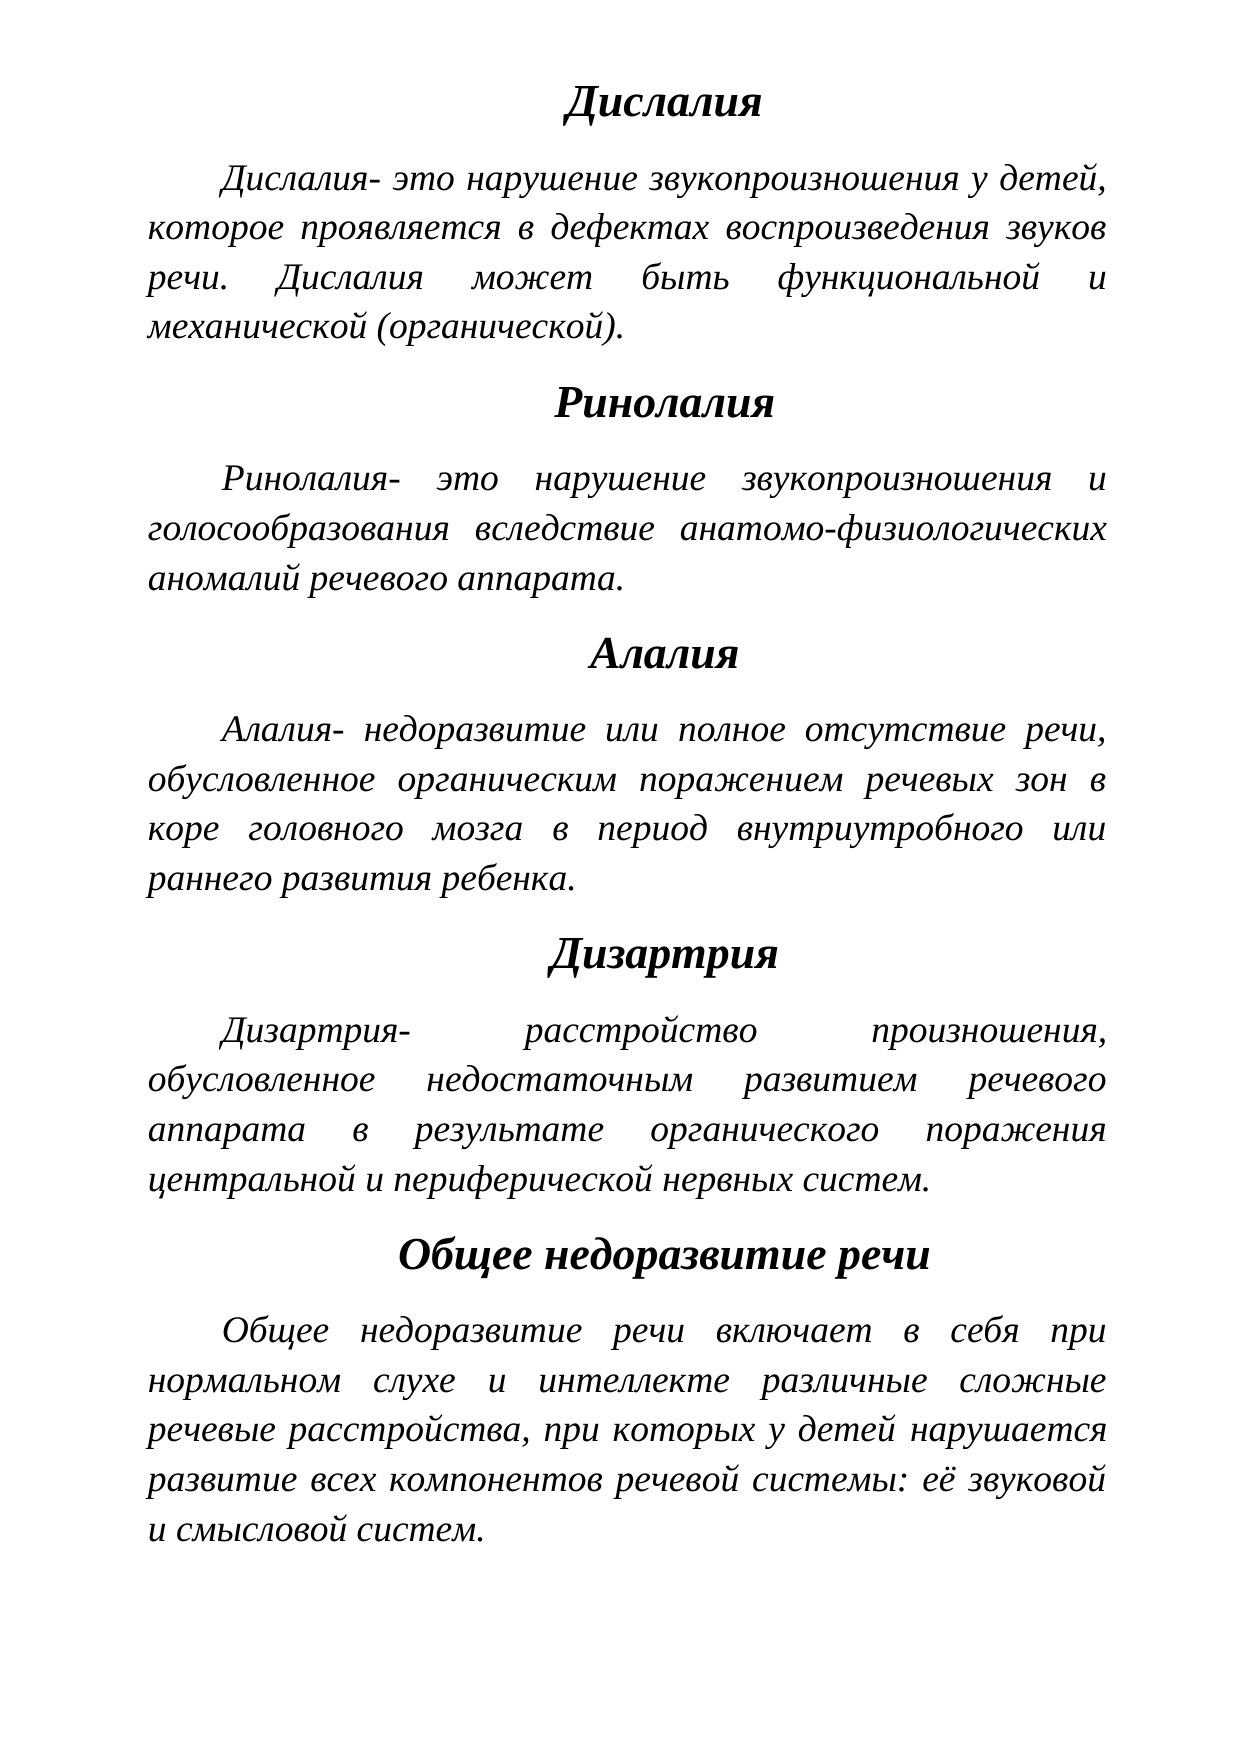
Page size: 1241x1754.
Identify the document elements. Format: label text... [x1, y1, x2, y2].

text Дислалия- это нарушение звукопроизношения у детей, которое проявляется в дефектах воспроизведения звуков речи. Дислалия может быть функциональной и механической (органической). [148, 155, 1107, 347]
text Ринолалия [148, 374, 1107, 427]
text Дизартрия- расстройство произношения, обусловленное недостаточным развитием речевого аппарата в результате органического поражения центральной и периферической нервных систем. [148, 1007, 1107, 1199]
text Алалия [148, 625, 1107, 678]
text Дизартрия [148, 926, 1107, 978]
text Алалия- недоразвитие или полное отсутствие речи, обусловленное органическим поражением речевых зон в коре головного мозга в период внутриутробного или раннего развития ребенка. [148, 707, 1107, 898]
text Дислалия [148, 74, 1107, 127]
text Общее недоразвитие речи [148, 1226, 1107, 1279]
text Общее недоразвитие речи включает в себя при нормальном слухе и интеллекте различные сложные речевые расстройства, при которых у детей нарушается развитие всех компонентов речевой системы: её звуковой и смысловой систем. [148, 1308, 1107, 1549]
text Ринолалия- это нарушение звукопроизношения и голосообразования вследствие анатомо-физиологических аномалий речевого аппарата. [148, 456, 1107, 598]
